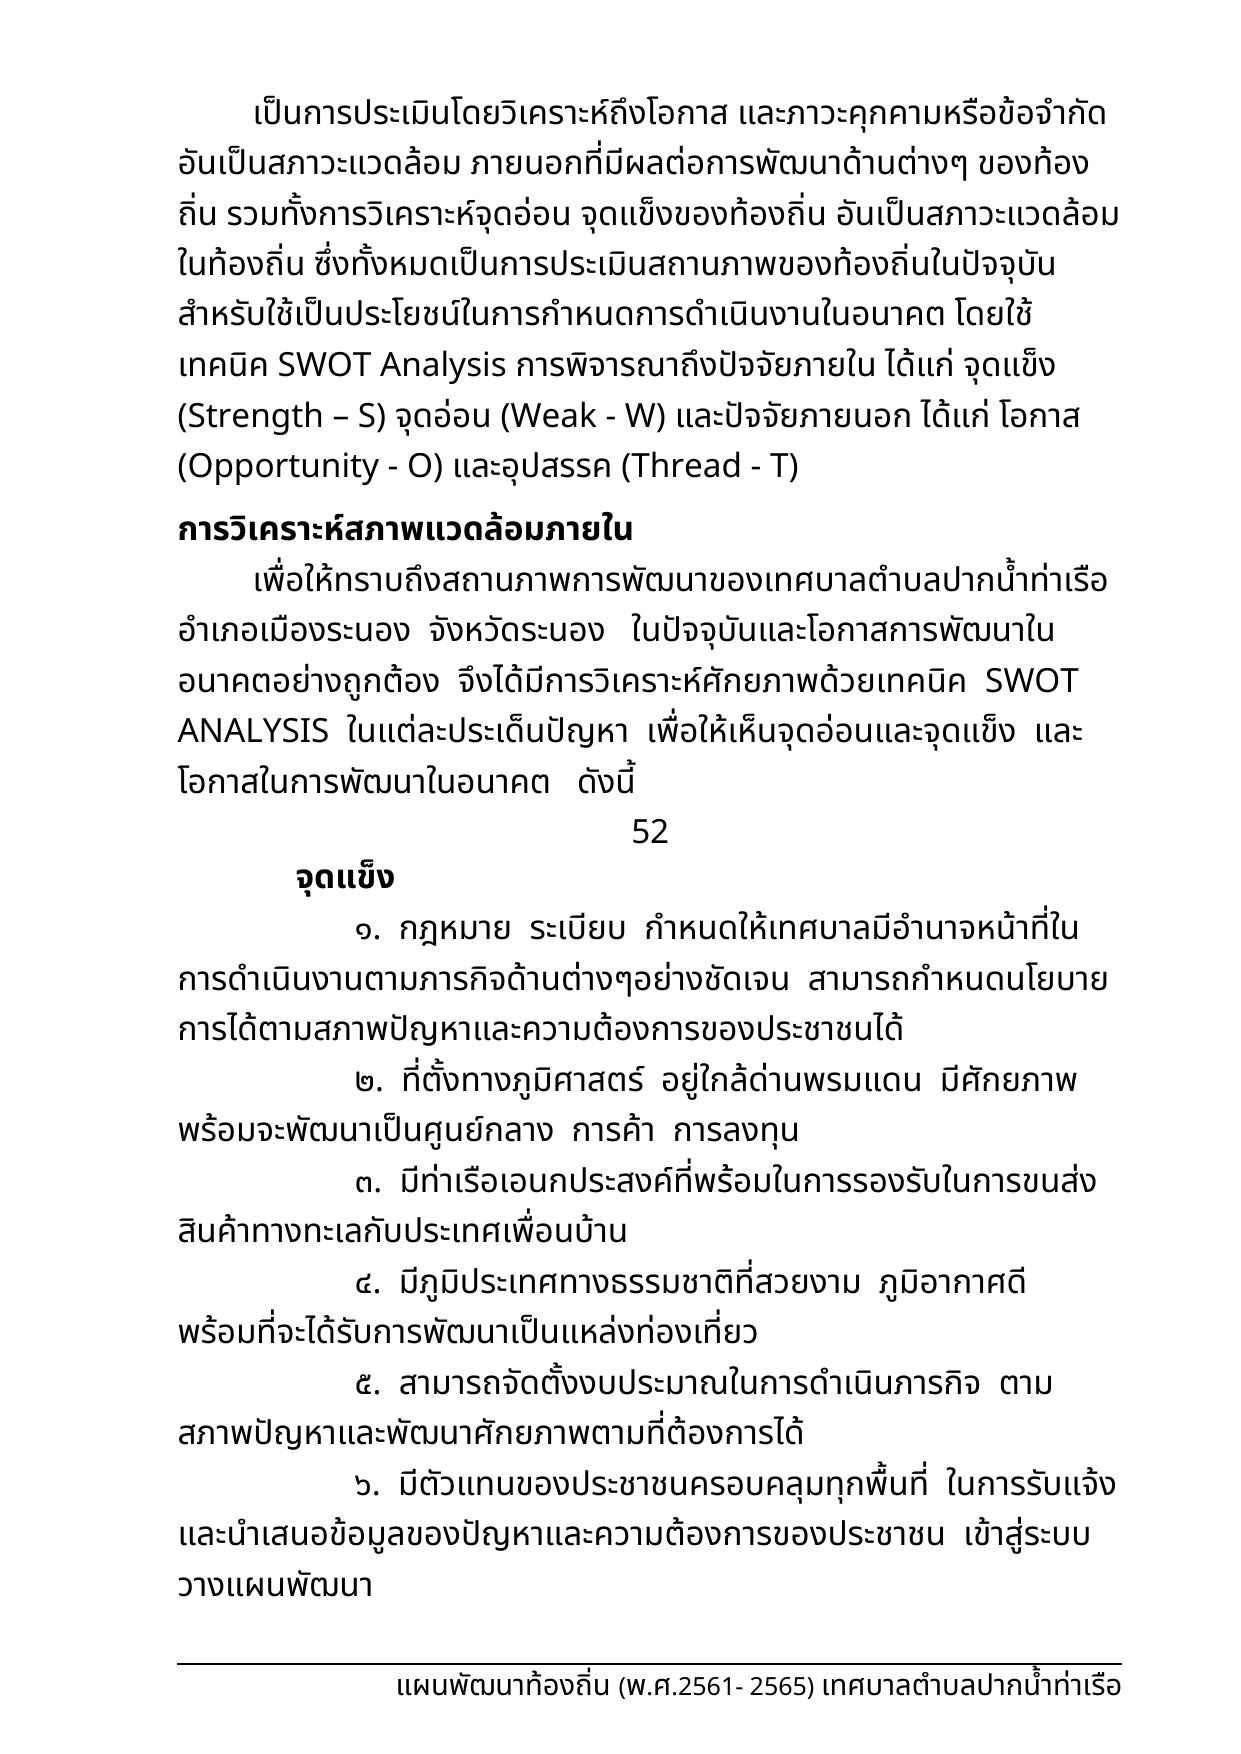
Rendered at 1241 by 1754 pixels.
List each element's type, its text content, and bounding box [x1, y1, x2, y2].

text 52 [177, 808, 1123, 853]
text การวิเคราะห์สภาพแวดล้อมภายใน [177, 505, 1122, 556]
text ๒. ที่ตั้งทางภูมิศาสตร์ อยู่ใกล้ด่านพรมแดน มีศักยภาพพร้อมจะพัฒนาเป็นศูนย์กลาง การค้า การลงทุน [177, 1055, 1123, 1156]
text ๔. มีภูมิประเทศทางธรรมชาติที่สวยงาม ภูมิอากาศดี พร้อมที่จะได้รับการพัฒนาเป็นแหล่งท่องเที่ยว [177, 1257, 1123, 1358]
text ๓. มีท่าเรือเอนกประสงค์ที่พร้อมในการรองรับในการขนส่งสินค้าทางทะเลกับประเทศเพื่อนบ้าน [177, 1156, 1142, 1257]
text ๑. กฎหมาย ระเบียบ กำหนดให้เทศบาลมีอำนาจหน้าที่ในการดำเนินงานตามภารกิจด้านต่างๆอย่างชัดเจน สามารถกำหนดนโยบายการได้ตามสภาพปัญหาและความต้องการของประชาชนได้ [177, 904, 1123, 1055]
text เพื่อให้ทราบถึงสถานภาพการพัฒนาของเทศบาลตำบลปากน้ำท่าเรือ อำเภอเมืองระนอง จังหวัดระนอง ในปัจจุบันและโอกาสการพัฒนาในอนาคตอย่างถูกต้อง จึงได้มีการวิเคราะห์ศักยภาพด้วยเทคนิค SWOT ANALYSIS ในแต่ละประเด็นปัญหา เพื่อให้เห็นจุดอ่อนและจุดแข็ง และโอกาสในการพัฒนาในอนาคต ดังนี้ [177, 556, 1123, 808]
text ๕. สามารถจัดตั้งงบประมาณในการดำเนินภารกิจ ตามสภาพปัญหาและพัฒนาศักยภาพตามที่ต้องการได้ [177, 1358, 1123, 1459]
text ๖. มีตัวแทนของประชาชนครอบคลุมทุกพื้นที่ ในการรับแจ้งและนำเสนอข้อมูลของปัญหาและความต้องการของประชาชน เข้าสู่ระบบวางแผนพัฒนา [177, 1459, 1123, 1611]
text จุดแข็ง [177, 853, 1123, 904]
text เป็นการประเมินโดยวิเคราะห์ถึงโอกาส และภาวะคุกคามหรือข้อจำกัด อันเป็นสภาวะแวดล้อม ภายนอกที่มีผลต่อการพัฒนาด้านต่างๆ ของท้องถิ่น รวมทั้งการวิเคราะห์จุดอ่อน จุดแข็งของท้องถิ่น อันเป็นสภาวะแวดล้อมในท้องถิ่น ซึ่งทั้งหมดเป็นการประเมินสถานภาพของท้องถิ่นในปัจจุบันสำหรับใช้เป็นประโยชน์ในการกำหนดการดำเนินงานในอนาคต โดยใช้เทคนิค SWOT Analysis การพิจารณาถึงปัจจัยภายใน ได้แก่ จุดแข็ง (Strength – S) จุดอ่อน (Weak - W) และปัจจัยภายนอก ได้แก่ โอกาส ( - O) และอุปสรรค (Thread - T) [177, 89, 1122, 493]
